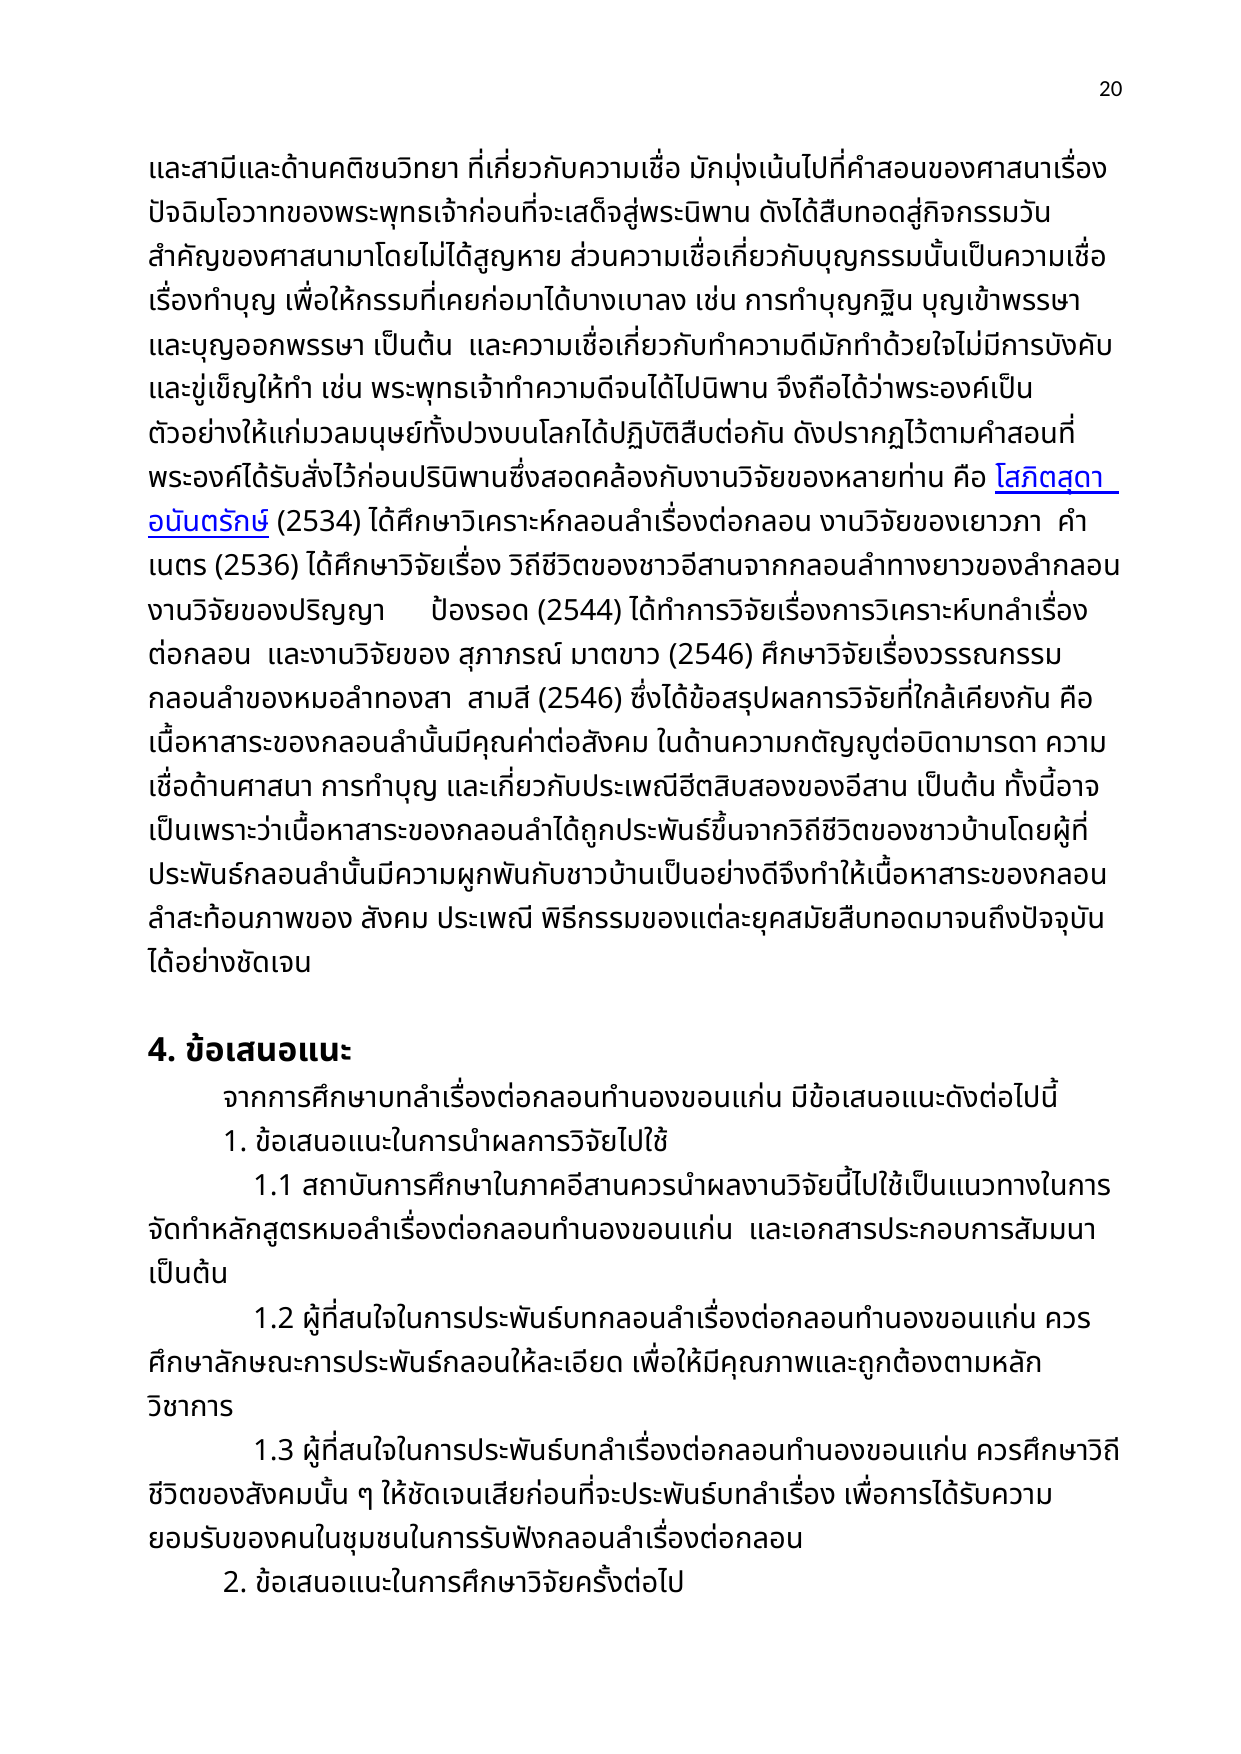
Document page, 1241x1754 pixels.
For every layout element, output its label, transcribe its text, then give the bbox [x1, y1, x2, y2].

text 1. ข้อเสนอแนะในการนำผลการวิจัยไปใช้ [148, 1120, 1122, 1164]
text 2. ข้อเสนอแนะในการศึกษาวิจัยครั้งต่อไป [148, 1562, 1122, 1606]
text 1.1 สถาบันการศึกษาในภาคอีสานควรนำผลงานวิจัยนี้ไปใช้เป็นแนวทางในการจัดทำหลักสูตรหมอลำเรื่องต่อกลอนทำนองขอนแก่น และเอกสารประกอบการสัมมนา เป็นต้น [148, 1164, 1122, 1297]
text 1.3 ผู้ที่สนใจในการประพันธ์บทลำเรื่องต่อกลอนทำนองขอนแก่น ควรศึกษาวิถีชีวิตของสังคมนั้น ๆ ให้ชัดเจนเสียก่อนที่จะประพันธ์บทลำเรื่อง เพื่อการได้รับความยอมรับของคนในชุมชนในการรับฟังกลอนลำเรื่องต่อกลอน [148, 1429, 1122, 1562]
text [148, 148, 1122, 986]
text จากการศึกษาบทลำเรื่องต่อกลอนทำนองขอนแก่น มีข้อเสนอแนะดังต่อไปนี้ [148, 1076, 1122, 1120]
text 1.2 ผู้ที่สนใจในการประพันธ์บทกลอนลำเรื่องต่อกลอนทำนองขอนแก่น ควรศึกษาลักษณะการประพันธ์กลอนให้ละเอียด เพื่อให้มีคุณภาพและถูกต้องตามหลักวิชาการ [148, 1297, 1122, 1429]
text 4. ข้อเสนอแนะ [148, 1026, 1122, 1076]
